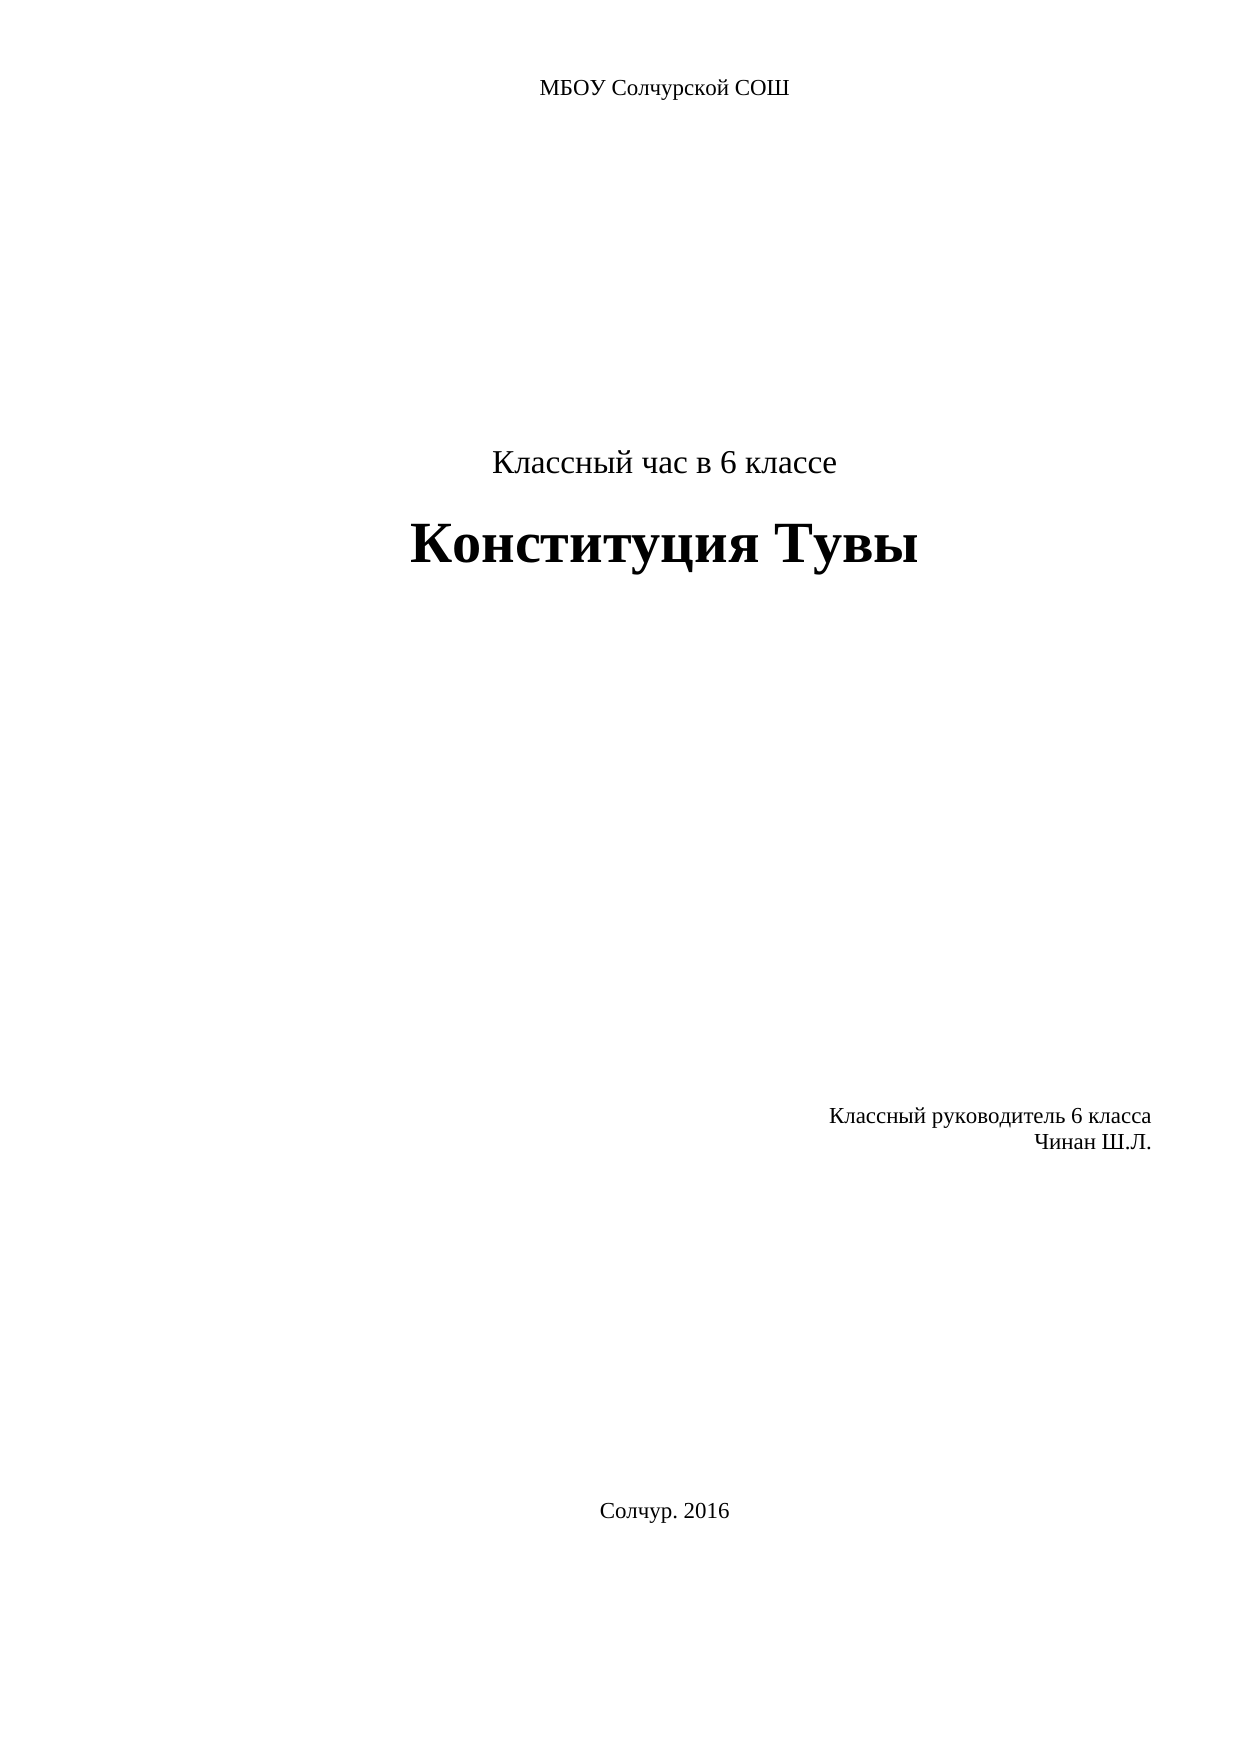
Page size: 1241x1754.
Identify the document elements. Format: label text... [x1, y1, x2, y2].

text Солчур. 2016 [148, 1497, 1152, 1523]
text Конституция Тувы [148, 507, 1152, 574]
text Классный руководитель 6 класса [148, 1102, 1152, 1128]
text Чинан Ш.Л. [148, 1128, 1152, 1154]
text МБОУ Солчурской СОШ [148, 74, 1152, 100]
text Классный час в 6 классе [148, 443, 1152, 481]
